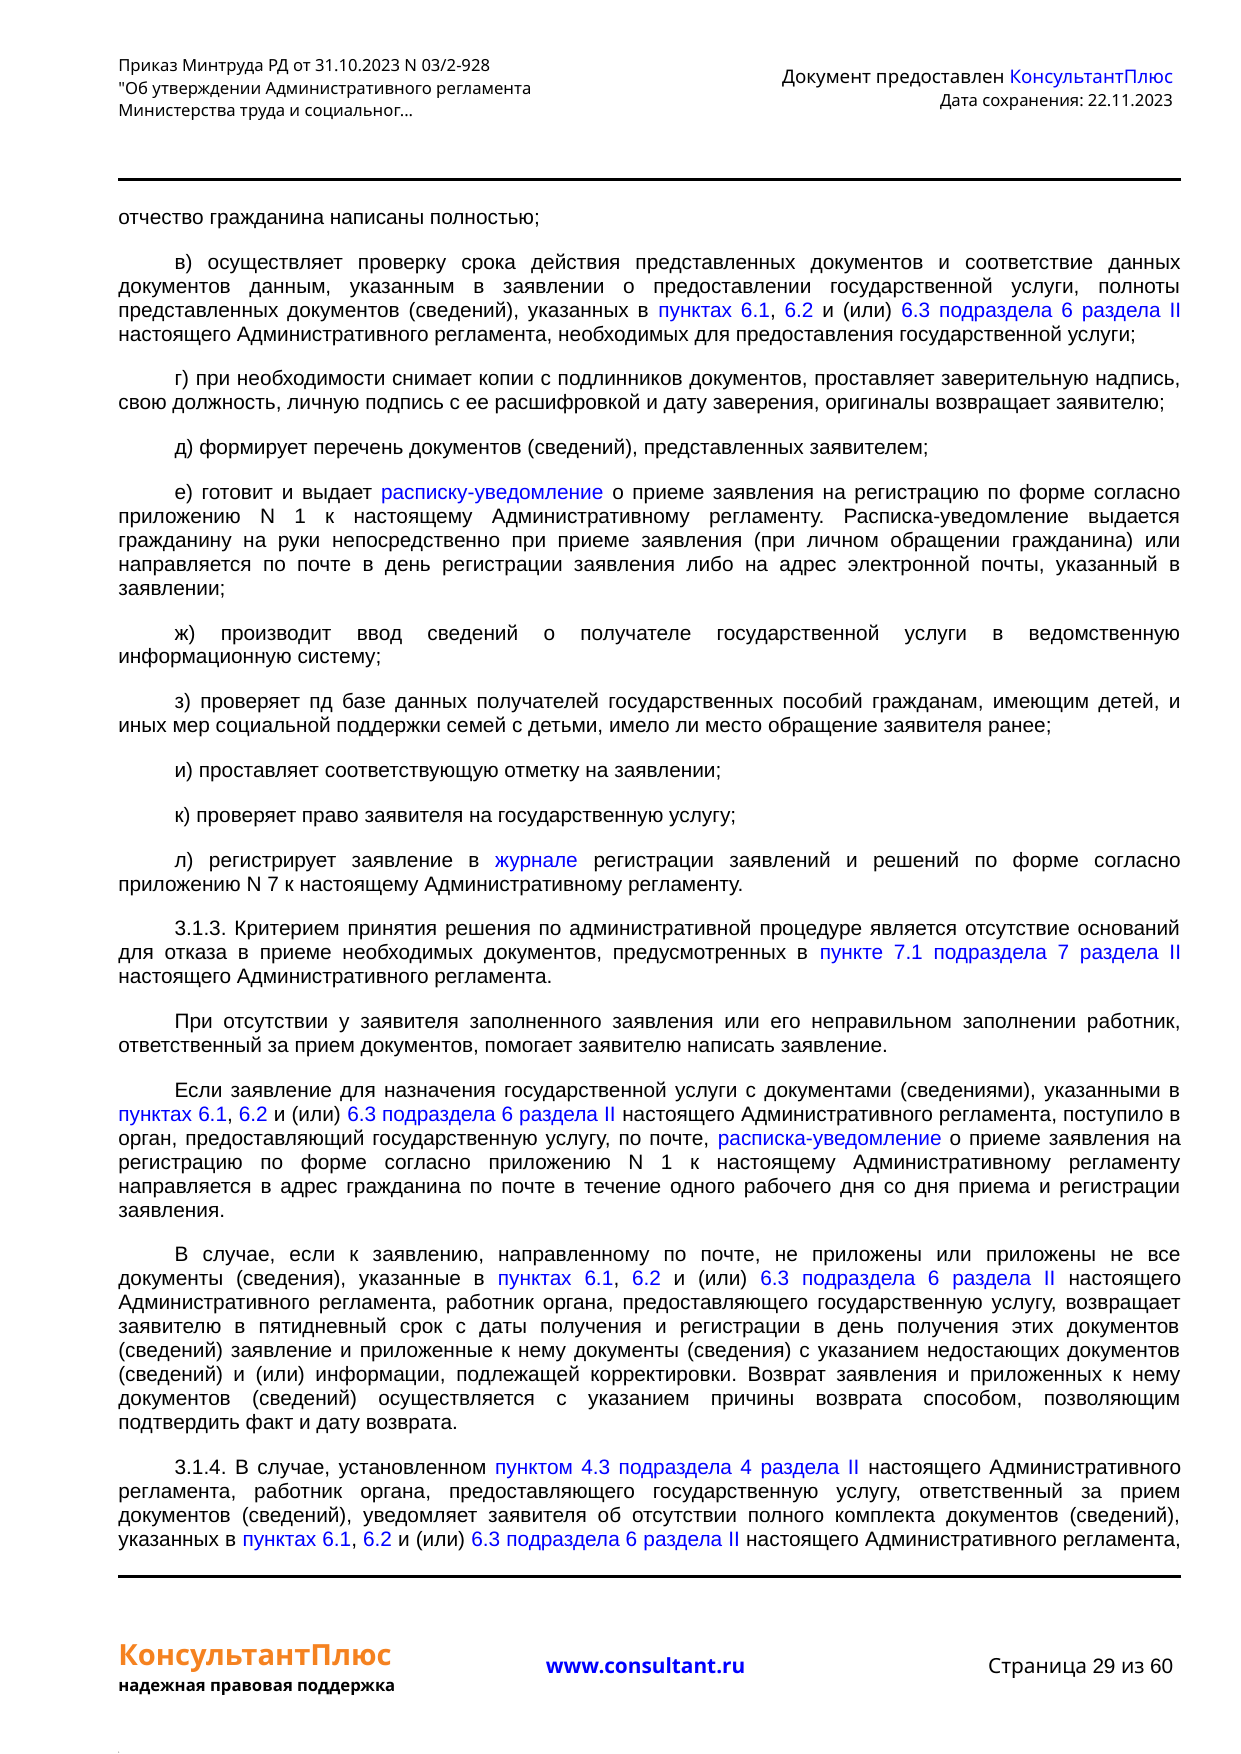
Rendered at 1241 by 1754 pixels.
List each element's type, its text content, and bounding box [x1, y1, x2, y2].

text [118, 205, 1181, 229]
text При отсутствии у заявителя заполненного заявления или его неправильном заполнении работник, ответственный за прием документов, помогает заявителю написать заявление. [118, 1009, 1181, 1057]
text 3.1.3. Критерием принятия решения по административной процедуре является отсутствие оснований для отказа в приеме необходимых документов, предусмотренных в пункте 7.1 подраздела 7 раздела II настоящего Административного регламента. [118, 916, 1181, 988]
text д) формирует перечень документов (сведений), представленных заявителем; [118, 435, 1181, 459]
text и) проставляет соответствующую отметку на заявлении; [118, 758, 1181, 782]
text е) готовит и выдает расписку-уведомление о приеме заявления на регистрацию по форме согласно приложению N 1 к настоящему Административному регламенту. Расписка-уведомление выдается гражданину на руки непосредственно при приеме заявления (при личном обращении гражданина) или направляется по почте в день регистрации заявления либо на адрес электронной почты, указанный в заявлении; [118, 480, 1181, 599]
text Если заявление для назначения государственной услуги с документами (сведениями), указанными в пунктах 6.1, 6.2 и (или) 6.3 подраздела 6 раздела II настоящего Административного регламента, поступило в орган, предоставляющий государственную услугу, по почте, расписка-уведомление о приеме заявления на регистрацию по форме согласно приложению N 1 к настоящему Административному регламенту направляется в адрес гражданина по почте в течение одного рабочего дня со дня приема и регистрации заявления. [118, 1078, 1181, 1221]
text ж) производит ввод сведений о получателе государственной услуги в ведомственную информационную систему; [118, 620, 1181, 668]
text к) проверяет право заявителя на государственную услугу; [118, 803, 1181, 827]
text г) при необходимости снимает копии с подлинников документов, проставляет заверительную надпись, свою должность, личную подпись с ее расшифровкой и дату заверения, оригиналы возвращает заявителю; [118, 366, 1181, 414]
text з) проверяет пд базе данных получателей государственных пособий гражданам, имеющим детей, и иных мер социальной поддержки семей с детьми, имело ли место обращение заявителя ранее; [118, 689, 1181, 737]
text в) осуществляет проверку срока действия представленных документов и соответствие данных документов данным, указанным в заявлении о предоставлении государственной услуги, полноты представленных документов (сведений), указанных в пунктах 6.1, 6.2 и (или) 6.3 подраздела 6 раздела II настоящего Административного регламента, необходимых для предоставления государственной услуги; [118, 249, 1181, 345]
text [118, 1455, 1181, 1551]
text л) регистрирует заявление в журнале регистрации заявлений и решений по форме согласно приложению N 7 к настоящему Административному регламенту. [118, 847, 1181, 895]
text В случае, если к заявлению, направленному по почте, не приложены или приложены не все документы (сведения), указанные в пунктах 6.1, 6.2 и (или) 6.3 подраздела 6 раздела II настоящего Административного регламента, работник органа, предоставляющего государственную услугу, возвращает заявителю в пятидневный срок с даты получения и регистрации в день получения этих документов (сведений) заявление и приложенные к нему документы (сведения) с указанием недостающих документов (сведений) и (или) информации, подлежащей корректировки. Возврат заявления и приложенных к нему документов (сведений) осуществляется с указанием причины возврата способом, позволяющим подтвердить факт и дату возврата. [118, 1242, 1181, 1434]
